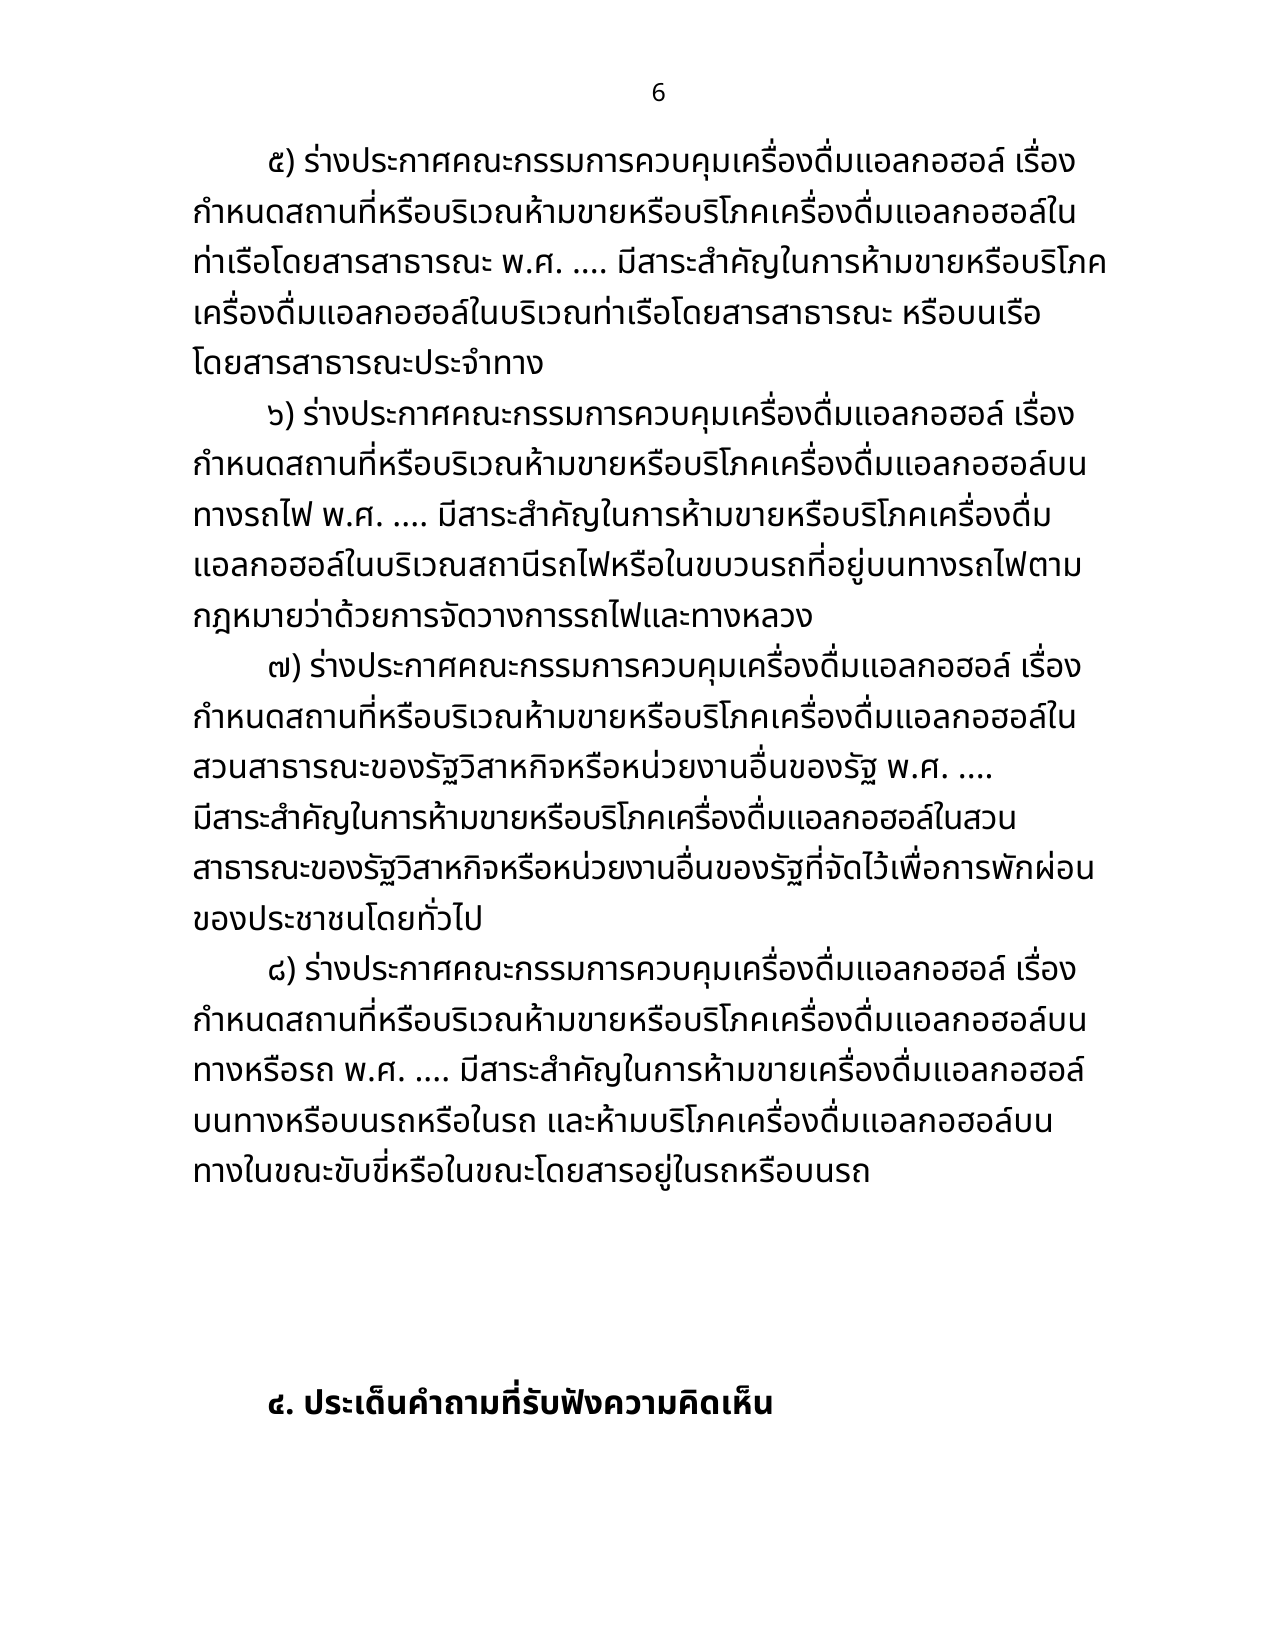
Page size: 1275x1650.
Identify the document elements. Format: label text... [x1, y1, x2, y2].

text ๗) ร่างประกาศคณะกรรมการควบคุมเครื่องดื่มแอลกอฮอล์ เรื่อง กำหนดสถานที่หรือบริเวณห้ามขายหรือบริโภคเครื่องดื่มแอลกอฮอล์ในสวนสาธารณะของรัฐวิสาหกิจหรือหน่วยงานอื่นของรัฐ พ.ศ. .... มีสาระสำคัญในการห้ามขายหรือบริโภคเครื่องดื่มแอลกอฮอล์ในสวนสาธารณะของรัฐวิสาหกิจหรือหน่วยงานอื่นของรัฐที่จัดไว้เพื่อการพักผ่อนของประชาชนโดยทั่วไป [192, 642, 1125, 945]
text ๔. ประเด็นคำถามที่รับฟังความคิดเห็น [192, 1379, 1125, 1430]
text ๘) ร่างประกาศคณะกรรมการควบคุมเครื่องดื่มแอลกอฮอล์ เรื่อง กำหนดสถานที่หรือบริเวณห้ามขายหรือบริโภคเครื่องดื่มแอลกอฮอล์บนทางหรือรถ พ.ศ. .... มีสาระสำคัญในการห้ามขายเครื่องดื่มแอลกอฮอล์บนทางหรือบนรถหรือในรถ และห้ามบริโภคเครื่องดื่มแอลกอฮอล์บนทางในขณะขับขี่หรือในขณะโดยสารอยู่ในรถหรือบนรถ [192, 945, 1125, 1197]
text ๕) ร่างประกาศคณะกรรมการควบคุมเครื่องดื่มแอลกอฮอล์ เรื่อง กำหนดสถานที่หรือบริเวณห้ามขายหรือบริโภคเครื่องดื่มแอลกอฮอล์ในท่าเรือโดยสารสาธารณะ พ.ศ. .... มีสาระสำคัญในการห้ามขายหรือบริโภคเครื่องดื่มแอลกอฮอล์ในบริเวณท่าเรือโดยสารสาธารณะ หรือบนเรือโดยสารสาธารณะประจำทาง [192, 137, 1125, 389]
text ๖) ร่างประกาศคณะกรรมการควบคุมเครื่องดื่มแอลกอฮอล์ เรื่อง กำหนดสถานที่หรือบริเวณห้ามขายหรือบริโภคเครื่องดื่มแอลกอฮอล์บนทางรถไฟ พ.ศ. .... มีสาระสำคัญในการห้ามขายหรือบริโภคเครื่องดื่มแอลกอฮอล์ในบริเวณสถานีรถไฟหรือในขบวนรถที่อยู่บนทางรถไฟตามกฎหมายว่าด้วยการจัดวางการรถไฟและทางหลวง [192, 389, 1125, 642]
